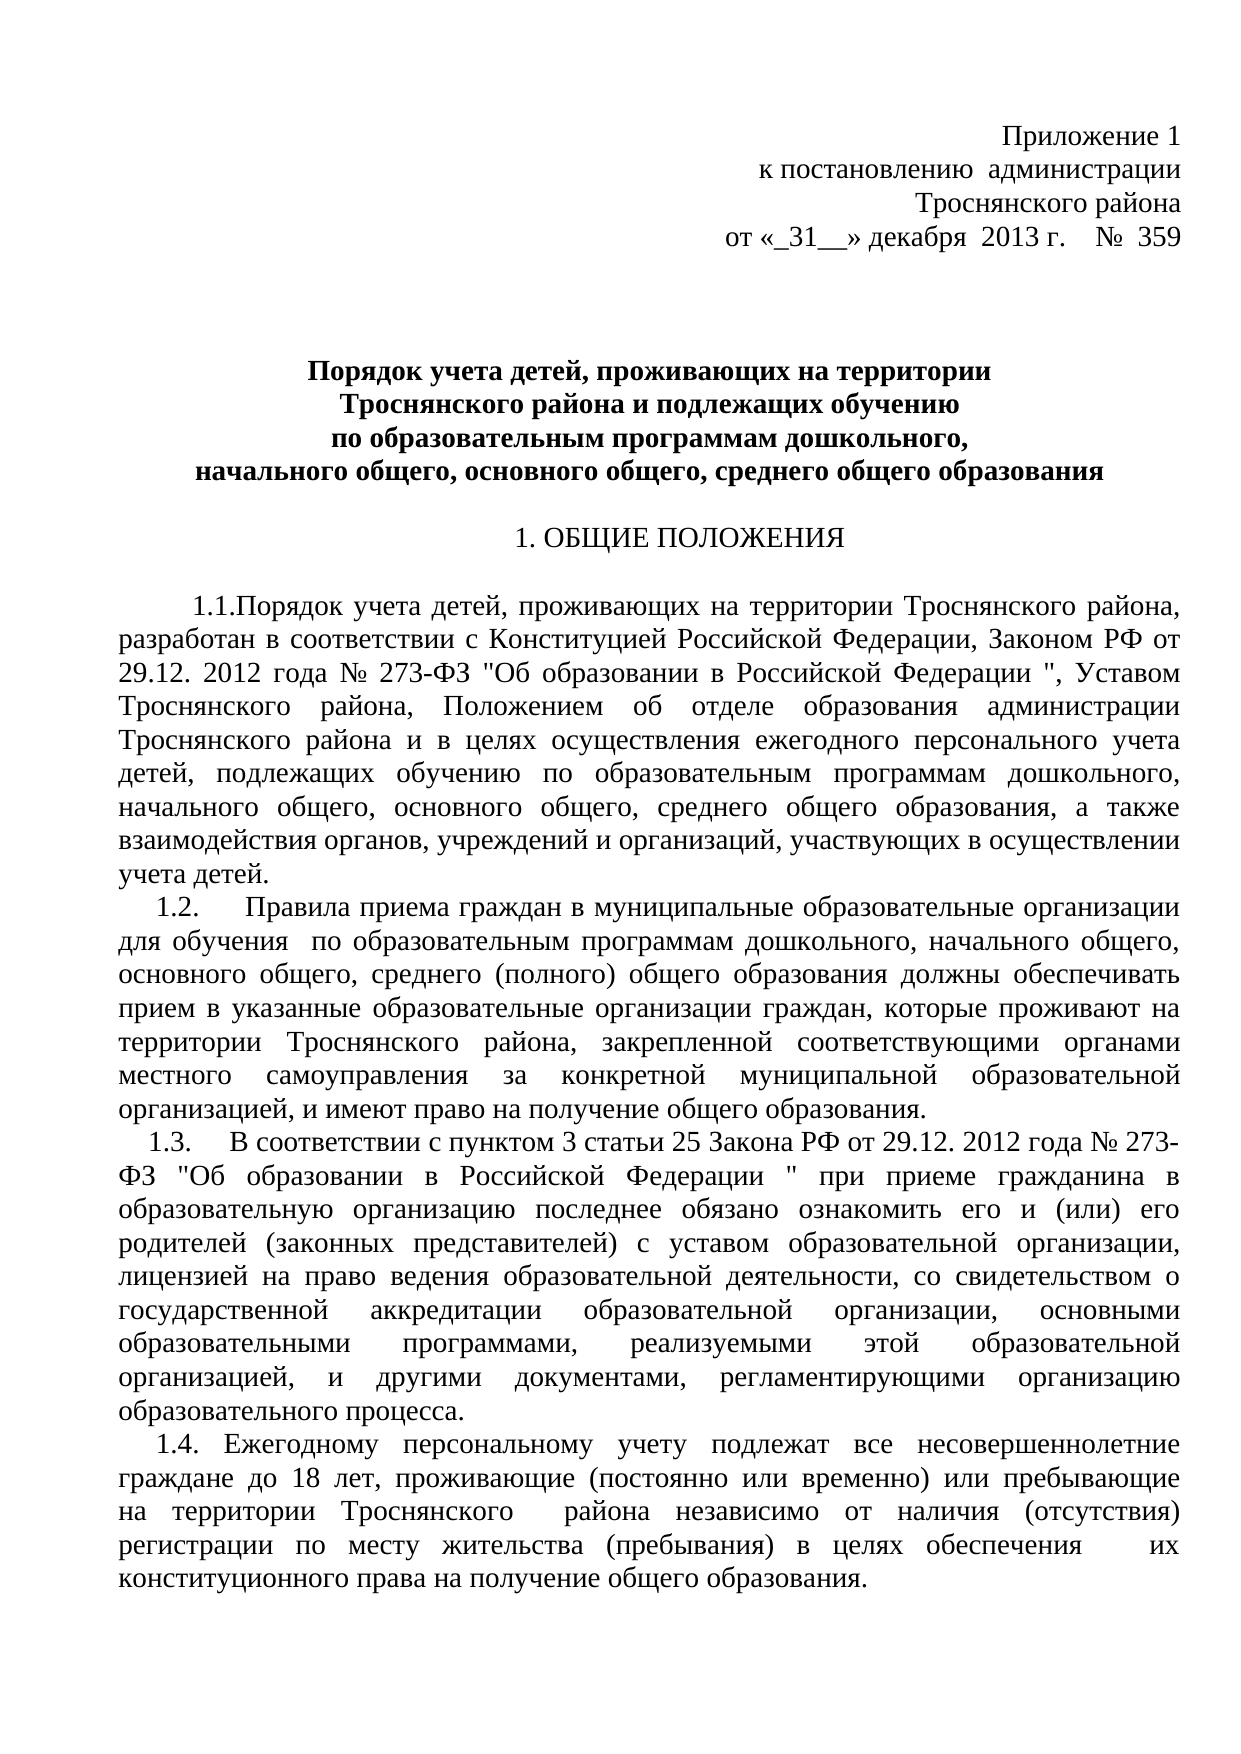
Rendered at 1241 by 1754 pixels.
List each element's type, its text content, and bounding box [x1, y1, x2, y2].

text Приложение 1 [587, 118, 1181, 152]
text от «_31__» декабря . № 359 [118, 219, 1181, 252]
text 1.4. Ежегодному персональному учету подлежат все несовершеннолетние граждане до 18 лет, проживающие (постоянно или временно) или пребывающие на территории Троснянского района независимо от наличия (отсутствия) регистрации по месту жительства (пребывания) в целях обеспечения их конституционного права на получение общего образования. [118, 1426, 1181, 1594]
text 1.1.Порядок учета детей, проживающих на территории Троснянского района, разработан в соответствии с Конституцией Российской Федерации, Законом РФ от 29.12. 2012 года № 273-ФЗ "Об образовании в Российской Федерации ", Уставом Троснянского района, Положением об отделе образования администрации Троснянского района и в целях осуществления ежегодного персонального учета детей, подлежащих обучению по образовательным программам дошкольного, начального общего, основного общего, среднего общего образования, а также взаимодействия органов, учреждений и организаций, участвующих в осуществлении учета детей. [118, 588, 1181, 889]
text Троснянского района и подлежащих обучению [118, 386, 1181, 420]
subtitle 1. ОБЩИЕ ПОЛОЖЕНИЯ [178, 521, 1181, 554]
text 1.2. Правила приема граждан в муниципальные образовательные организации для обучения по образовательным программам дошкольного, начального общего, основного общего, среднего (полного) общего образования должны обеспечивать прием в указанные образовательные организации граждан, которые проживают на территории Троснянского района, закрепленной соответствующими органами местного самоуправления за конкретной муниципальной образовательной организацией, и имеют право на получение общего образования. [118, 889, 1181, 1124]
text Порядок учета детей, проживающих на территории [118, 353, 1181, 386]
text 1.3. В соответствии с пунктом 3 статьи 25 Закона РФ от 29.12. 2012 года № 273-ФЗ "Об образовании в Российской Федерации " при приеме гражданина в образовательную организацию последнее обязано ознакомить его и (или) его родителей (законных представителей) с уставом образовательной организации, лицензией на право ведения образовательной деятельности, со свидетельством о государственной аккредитации образовательной организации, основными образовательными программами, реализуемыми этой образовательной организацией, и другими документами, регламентирующими организацию образовательного процесса. [118, 1124, 1181, 1426]
text начального общего, основного общего, среднего общего образования [118, 453, 1181, 487]
text по образовательным программам дошкольного, [118, 420, 1181, 453]
text к постановлению администрации Троснянского района [587, 152, 1181, 219]
